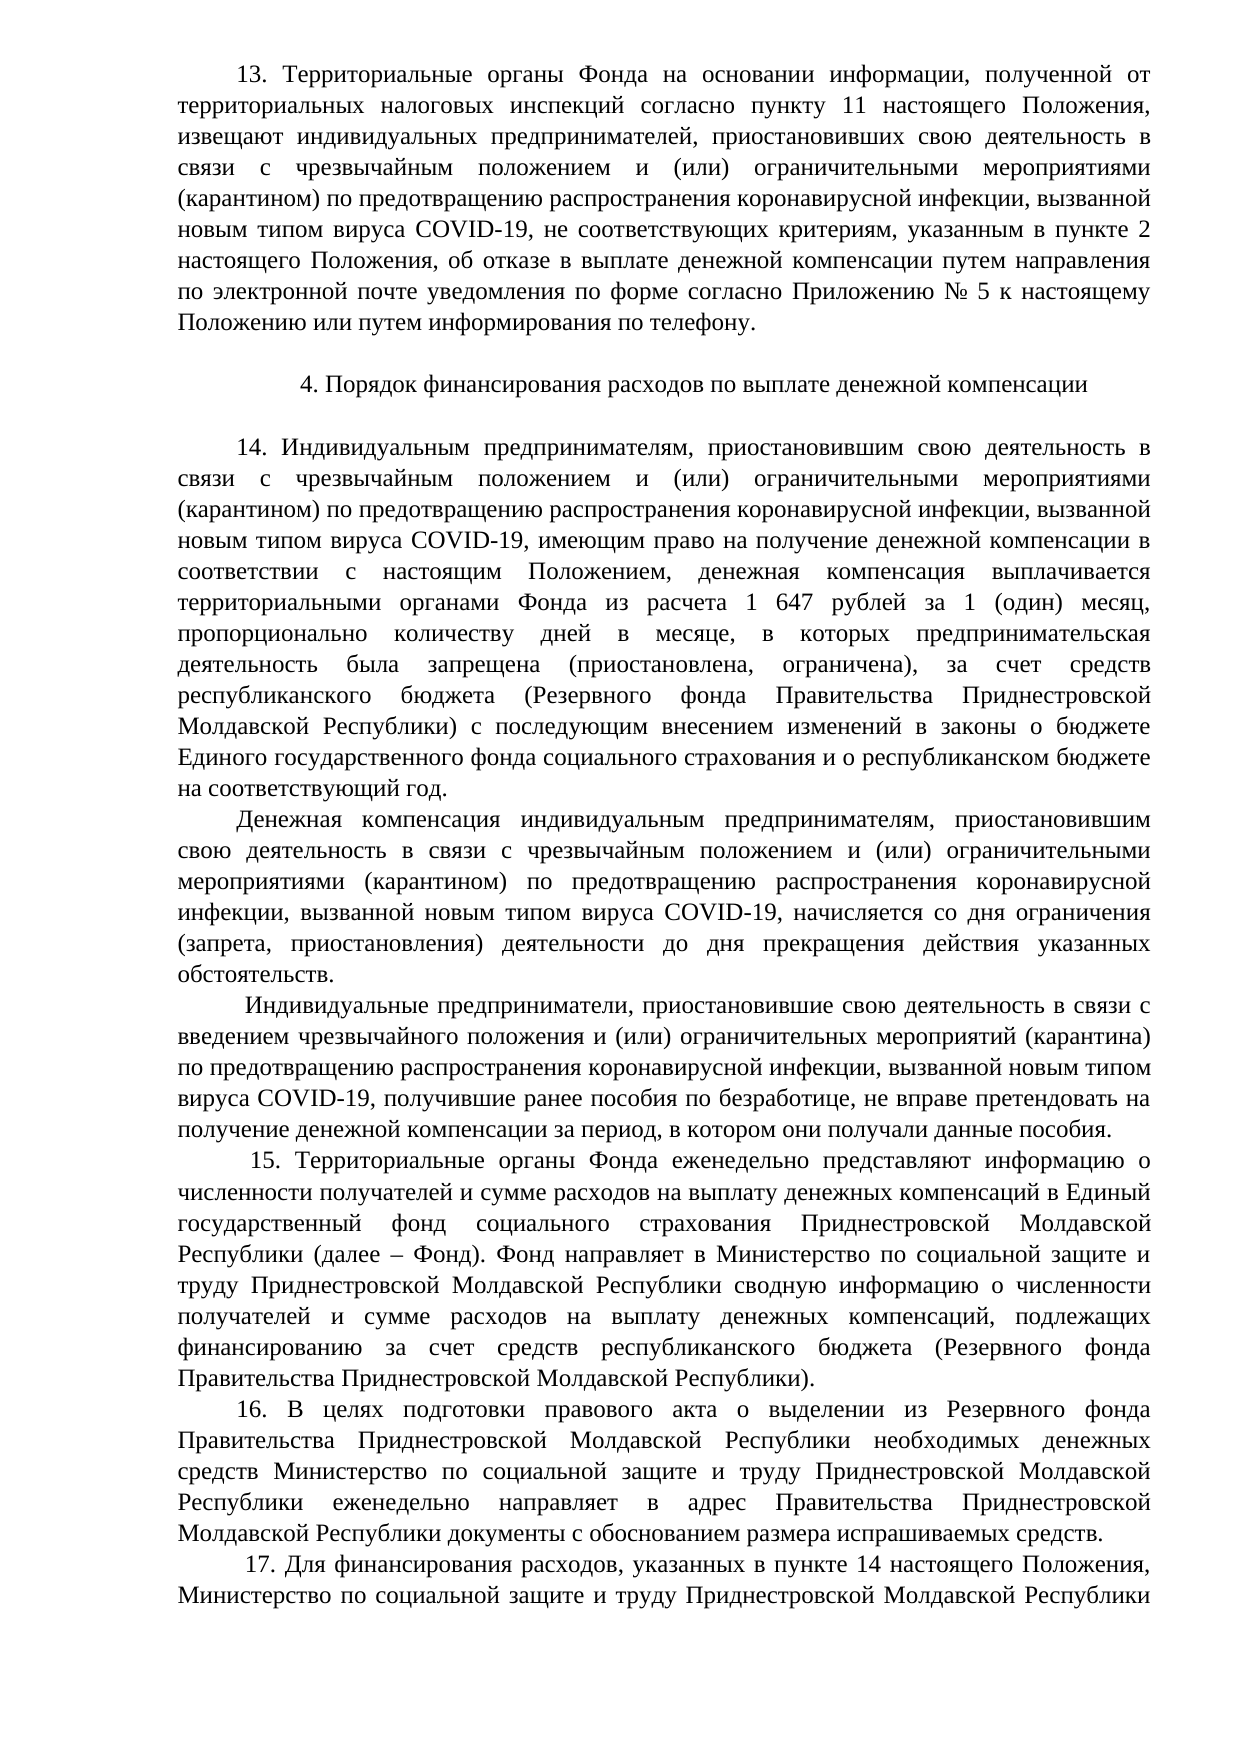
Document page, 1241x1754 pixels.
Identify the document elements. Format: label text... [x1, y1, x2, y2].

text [177, 1549, 1152, 1609]
text 13. Территориальные органы Фонда на основании информации, полученной от территориальных налоговых инспекций согласно пункту 11 настоящего Положения, извещают индивидуальных предпринимателей, приостановивших свою деятельность в связи с чрезвычайным положением и (или) ограничительными мероприятиями (карантином) по предотвращению распространения коронавирусной инфекции, вызванной новым типом вируса COVID-19, не соответствующих критериям, указанным в пункте 2 настоящего Положения, об отказе в выплате денежной компенсации путем направления по электронной почте уведомления по форме согласно Приложению № 5 к настоящему Положению или путем информирования по телефону. [177, 59, 1152, 336]
text Индивидуальные предприниматели, приостановившие свою деятельность в связи с введением чрезвычайного положения и (или) ограничительных мероприятий (карантина) по предотвращению распространения коронавирусной инфекции, вызванной новым типом вируса COVID-19, получившие ранее пособия по безработице, не вправе претендовать на получение денежной компенсации за период, в котором они получали данные пособия. [177, 990, 1152, 1143]
text 15. Территориальные органы Фонда еженедельно представляют информацию о численности получателей и сумме расходов на выплату денежных компенсаций в Единый государственный фонд социального страхования Приднестровской Молдавской Республики (далее – Фонд). Фонд направляет в Министерство по социальной защите и труду Приднестровской Молдавской Республики сводную информацию о численности получателей и сумме расходов на выплату денежных компенсаций, подлежащих финансированию за счет средств республиканского бюджета (Резервного фонда Правительства Приднестровской Молдавской Республики). [177, 1146, 1152, 1392]
text 16. В целях подготовки правового акта о выделении из Резервного фонда Правительства Приднестровской Молдавской Республики необходимых денежных средств Министерство по социальной защите и труду Приднестровской Молдавской Республики еженедельно направляет в адрес Правительства Приднестровской Молдавской Республики документы с обоснованием размера испрашиваемых средств. [177, 1394, 1152, 1547]
text Денежная компенсация индивидуальным предпринимателям, приостановившим свою деятельность в связи с чрезвычайным положением и (или) ограничительными мероприятиями (карантином) по предотвращению распространения коронавирусной инфекции, вызванной новым типом вируса COVID-19, начисляется со дня ограничения (запрета, приостановления) деятельности до дня прекращения действия указанных обстоятельств. [177, 804, 1152, 988]
text 14. Индивидуальным предпринимателям, приостановившим свою деятельность в связи с чрезвычайным положением и (или) ограничительными мероприятиями (карантином) по предотвращению распространения коронавирусной инфекции, вызванной новым типом вируса COVID-19, имеющим право на получение денежной компенсации в соответствии с настоящим Положением, денежная компенсация выплачивается территориальными органами Фонда из расчета 1 647 рублей за 1 (один) месяц, пропорционально количеству дней в месяце, в которых предпринимательская деятельность была запрещена (приостановлена, ограничена), за счет средств республиканского бюджета (Резервного фонда Правительства Приднестровской Молдавской Республики) с последующим внесением изменений в законы о бюджете Единого государственного фонда социального страхования и о республиканском бюджете на соответствующий год. [177, 432, 1152, 802]
text 4. Порядок финансирования расходов по выплате денежной компенсации [177, 369, 1152, 398]
